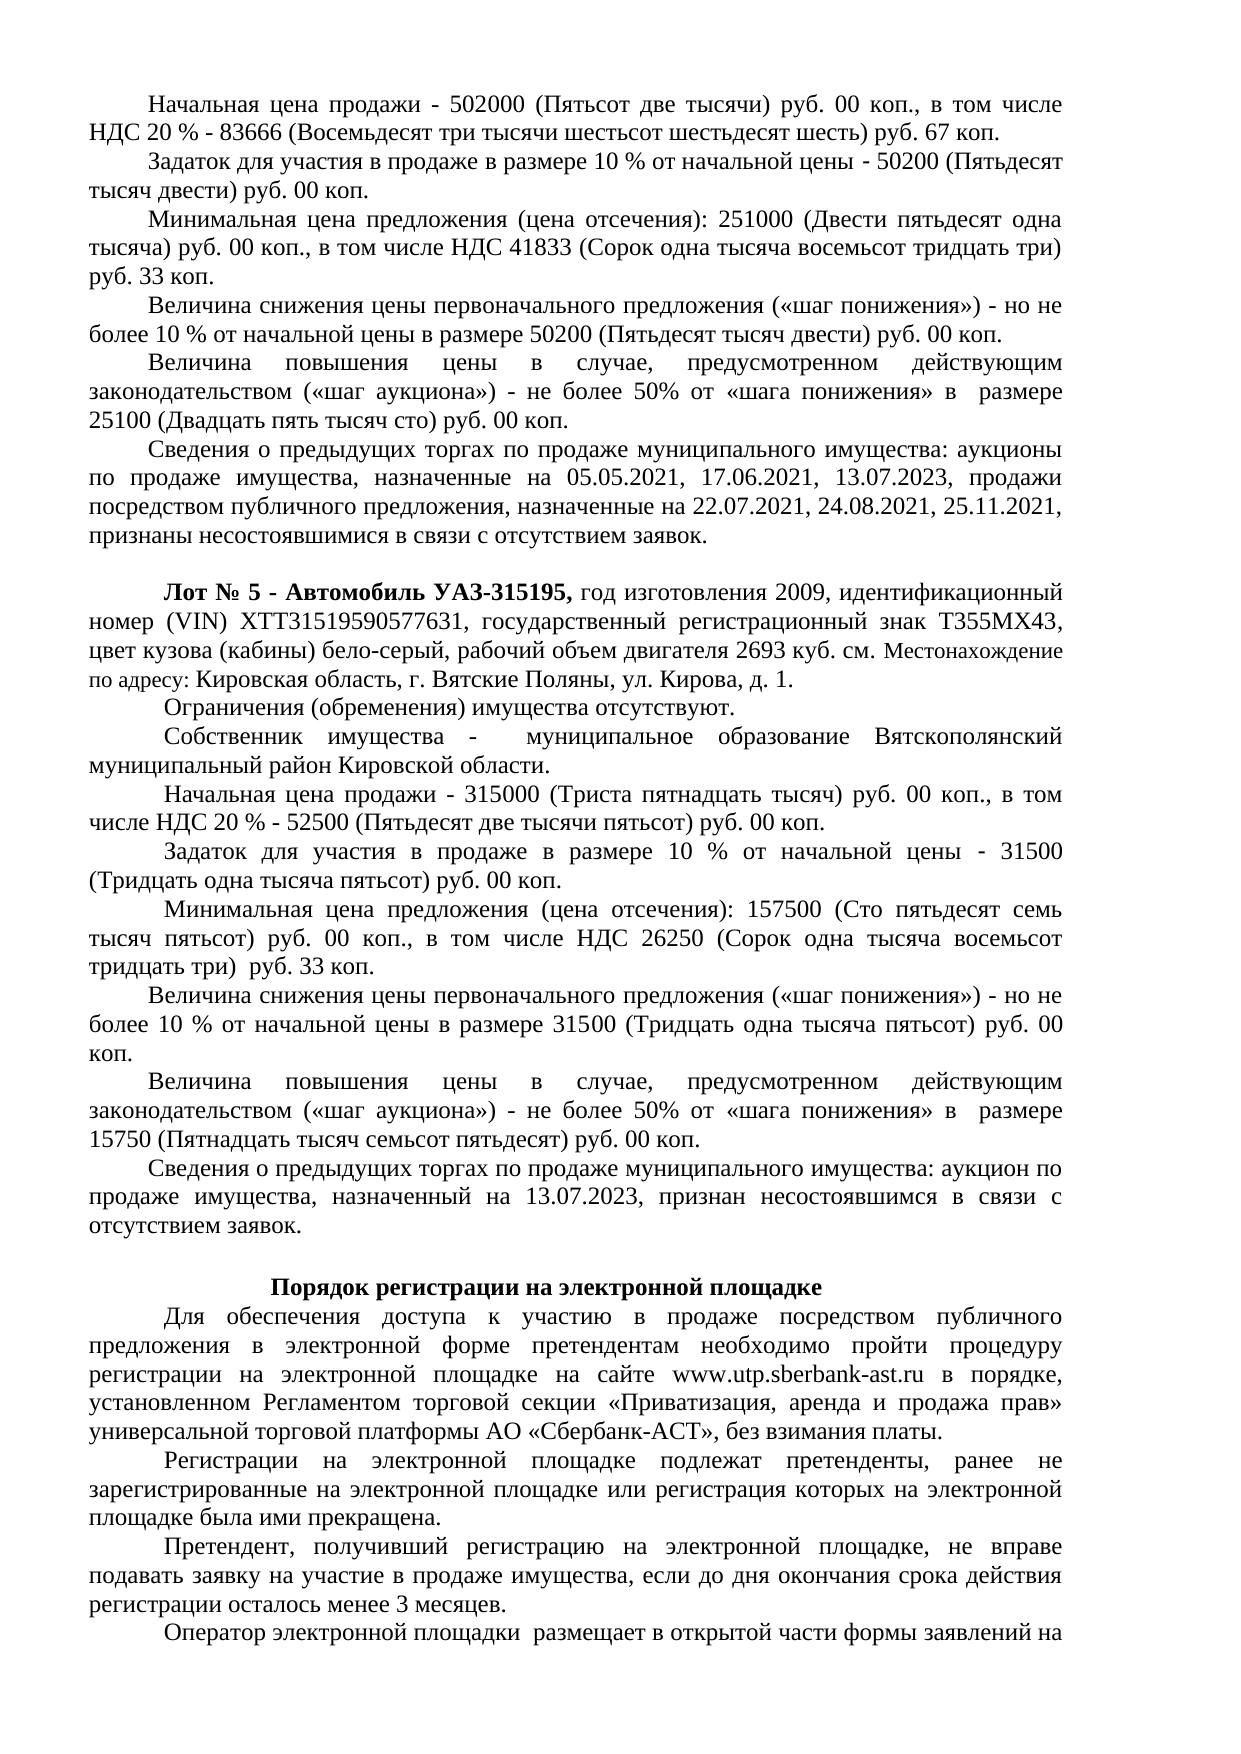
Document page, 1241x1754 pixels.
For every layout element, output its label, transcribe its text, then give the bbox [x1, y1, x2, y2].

text Регистрации на электронной площадке подлежат претенденты, ранее не зарегистрированные на электронной площадке или регистрация которых на электронной площадке была ими прекращена. [89, 1445, 1063, 1531]
text Минимальная цена предложения (цена отсечения): 251000 (Двести пятьдесят одна тысяча) руб. 00 коп., в том числе НДС 41833 (Сорок одна тысяча восемьсот тридцать три) руб. 33 коп. [89, 204, 1063, 290]
text Порядок регистрации на электронной площадке [29, 1272, 1063, 1301]
text Сведения о предыдущих торгах по продаже муниципального имущества: аукционы по продаже имущества, назначенные на 05.05.2021, 17.06.2021, 13.07.2023, продажи посредством публичного предложения, назначенные на 22.07.2021, 24.08.2021, 25.11.2021, признаны несостоявшимися в связи с отсутствием заявок. [89, 434, 1063, 549]
text Для обеспечения доступа к участию в продаже посредством публичного предложения в электронной форме претендентам необходимо пройти процедуру регистрации на электронной площадке на сайте www.utp.sberbank-ast.ru в порядке, установленном Регламентом торговой секции «Приватизация, аренда и продажа прав» универсальной торговой платформы АО «Сбербанк-АСТ», без взимания платы. [89, 1301, 1063, 1445]
text Начальная цена продажи - 315000 (Триста пятнадцать тысяч) руб. 00 коп., в том числе НДС 20 % - 52500 (Пятьдесят две тысячи пятьсот) руб. 00 коп. [89, 779, 1063, 836]
text Величина снижения цены первоначального предложения («шаг понижения») - но не более 10 % от начальной цены в размере 50200 (Пятьдесят тысяч двести) руб. 00 коп. [89, 290, 1063, 347]
text Оператор электронной площадки размещает в открытой части формы заявлений на регистрацию. [89, 1617, 1063, 1646]
text Ограничения (обременения) имущества отсутствуют. [89, 692, 1063, 721]
text Минимальная цена предложения (цена отсечения): 157500 (Сто пятьдесят семь тысяч пятьсот) руб. 00 коп., в том числе НДС 26250 (Сорок одна тысяча восемьсот тридцать три) руб. 33 коп. [89, 894, 1063, 980]
text Задаток для участия в продаже в размере 10 % от начальной цены - 50200 (Пятьдесят тысяч двести) руб. 00 коп. [89, 146, 1063, 204]
text Величина повышения цены в случае, предусмотренном действующим законодательством («шаг аукциона») - не более 50% от «шага понижения» в размере 25100 (Двадцать пять тысяч сто) руб. 00 коп. [89, 347, 1063, 434]
text Величина снижения цены первоначального предложения («шаг понижения») - но не более 10 % от начальной цены в размере 31500 (Тридцать одна тысяча пятьсот) руб. 00 коп. [89, 980, 1063, 1066]
text Сведения о предыдущих торгах по продаже муниципального имущества: аукцион по продаже имущества, назначенный на 13.07.2023, признан несостоявшимся в связи с отсутствием заявок. [89, 1153, 1063, 1239]
text Величина повышения цены в случае, предусмотренном действующим законодательством («шаг аукциона») - не более 50% от «шага понижения» в размере 15750 (Пятнадцать тысяч семьсот пятьдесят) руб. 00 коп. [89, 1066, 1063, 1153]
text Собственник имущества - муниципальное образование Вятскополянский муниципальный район Кировской области. [89, 721, 1063, 779]
text Начальная цена продажи - 502000 (Пятьсот две тысячи) руб. 00 коп., в том числе НДС 20 % - 83666 (Восемьдесят три тысячи шестьсот шестьдесят шесть) руб. 67 коп. [89, 89, 1063, 146]
text Претендент, получивший регистрацию на электронной площадке, не вправе подавать заявку на участие в продаже имущества, если до дня окончания срока действия регистрации осталось менее 3 месяцев. [89, 1531, 1063, 1617]
text Задаток для участия в продаже в размере 10 % от начальной цены - 31500 (Тридцать одна тысяча пятьсот) руб. 00 коп. [89, 836, 1063, 894]
text Лот № 5 - Автомобиль УАЗ-315195, год изготовления 2009, идентификационный номер (VIN) ХТТ31519590577631, государственный регистрационный знак Т355МХ43, цвет кузова (кабины) бело-серый, рабочий объем двигателя 2693 куб. см. Местонахождение по адресу: Кировская область, г. Вятские Поляны, ул. Кирова, д. 1. [89, 577, 1063, 692]
